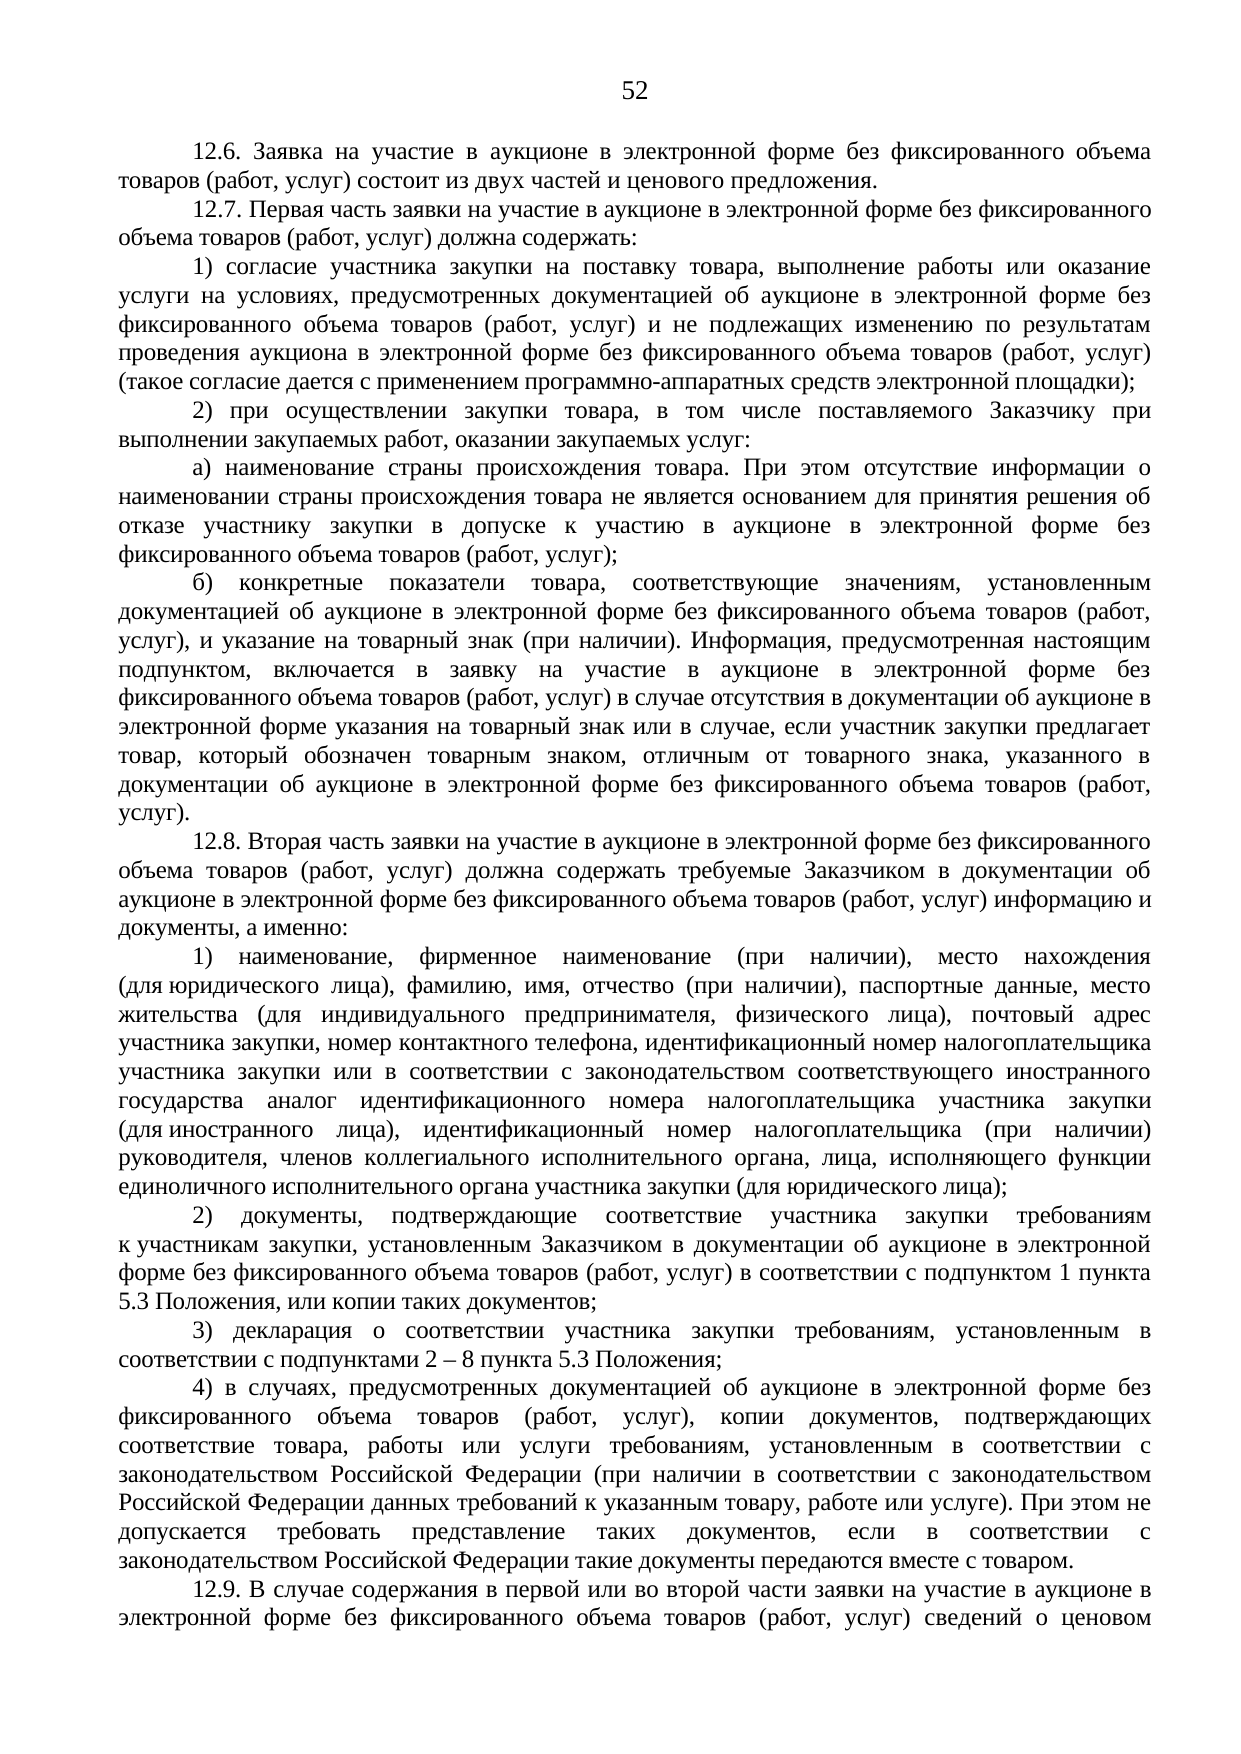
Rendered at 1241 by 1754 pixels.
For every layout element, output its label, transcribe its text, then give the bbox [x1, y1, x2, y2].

text 12.7. Первая часть заявки на участие в аукционе в электронной форме без фиксированного объема товаров (работ, услуг) должна содержать: [118, 194, 1152, 251]
text 2) при осуществлении закупки товара, в том числе поставляемого Заказчику при выполнении закупаемых работ, оказании закупаемых услуг: [118, 395, 1152, 452]
text 1) наименование, фирменное наименование (при наличии), место нахождения (для юридического лица), фамилию, имя, отчество (при наличии), паспортные данные, место жительства (для индивидуального предпринимателя, физического лица), почтовый адрес участника закупки, номер контактного телефона, идентификационный номер налогоплательщика участника закупки или в соответствии с законодательством соответствующего иностранного государства аналог идентификационного номера налогоплательщика участника закупки (для иностранного лица), идентификационный номер налогоплательщика (при наличии) руководителя, членов коллегиального исполнительного органа, лица, исполняющего функции единоличного исполнительного органа участника закупки (для юридического лица); [118, 941, 1152, 1200]
text 12.8. Вторая часть заявки на участие в аукционе в электронной форме без фиксированного объема товаров (работ, услуг) должна содержать требуемые Заказчиком в документации об аукционе в электронной форме без фиксированного объема товаров (работ, услуг) информацию и документы, а именно: [118, 826, 1152, 941]
text 12.6. Заявка на участие в аукционе в электронной форме без фиксированного объема товаров (работ, услуг) состоит из двух частей и ценового предложения. [118, 136, 1152, 194]
text 2) документы, подтверждающие соответствие участника закупки требованиям к участникам закупки, установленным Заказчиком в документации об аукционе в электронной форме без фиксированного объема товаров (работ, услуг) в соответствии с подпунктом 1 пункта 5.3 Положения, или копии таких документов; [118, 1200, 1152, 1315]
text 3) декларация о соответствии участника закупки требованиям, установленным в соответствии с подпунктами 2 – 8 пункта 5.3 Положения; [118, 1315, 1152, 1372]
text 1) согласие участника закупки на поставку товара, выполнение работы или оказание услуги на условиях, предусмотренных документацией об аукционе в электронной форме без фиксированного объема товаров (работ, услуг) и не подлежащих изменению по результатам проведения аукциона в электронной форме без фиксированного объема товаров (работ, услуг) (такое согласие дается с применением программно-аппаратных средств электронной площадки); [118, 251, 1152, 395]
text а) наименование страны происхождения товара. При этом отсутствие информации о наименовании страны происхождения товара не является основанием для принятия решения об отказе участнику закупки в допуске к участию в аукционе в электронной форме без фиксированного объема товаров (работ, услуг); [118, 452, 1152, 567]
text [118, 1574, 1152, 1631]
text б) конкретные показатели товара, соответствующие значениям, установленным документацией об аукционе в электронной форме без фиксированного объема товаров (работ, услуг), и указание на товарный знак (при наличии). Информация, предусмотренная настоящим подпунктом, включается в заявку на участие в аукционе в электронной форме без фиксированного объема товаров (работ, услуг) в случае отсутствия в документации об аукционе в электронной форме указания на товарный знак или в случае, если участник закупки предлагает товар, который обозначен товарным знаком, отличным от товарного знака, указанного в документации об аукционе в электронной форме без фиксированного объема товаров (работ, услуг). [118, 567, 1152, 826]
text 4) в случаях, предусмотренных документацией об аукционе в электронной форме без фиксированного объема товаров (работ, услуг), копии документов, подтверждающих соответствие товара, работы или услуги требованиям, установленным в соответствии с законодательством Российской Федерации (при наличии в соответствии с законодательством Российской Федерации данных требований к указанным товару, работе или услуге). При этом не допускается требовать представление таких документов, если в соответствии с законодательством Российской Федерации такие документы передаются вместе с товаром. [118, 1372, 1152, 1574]
